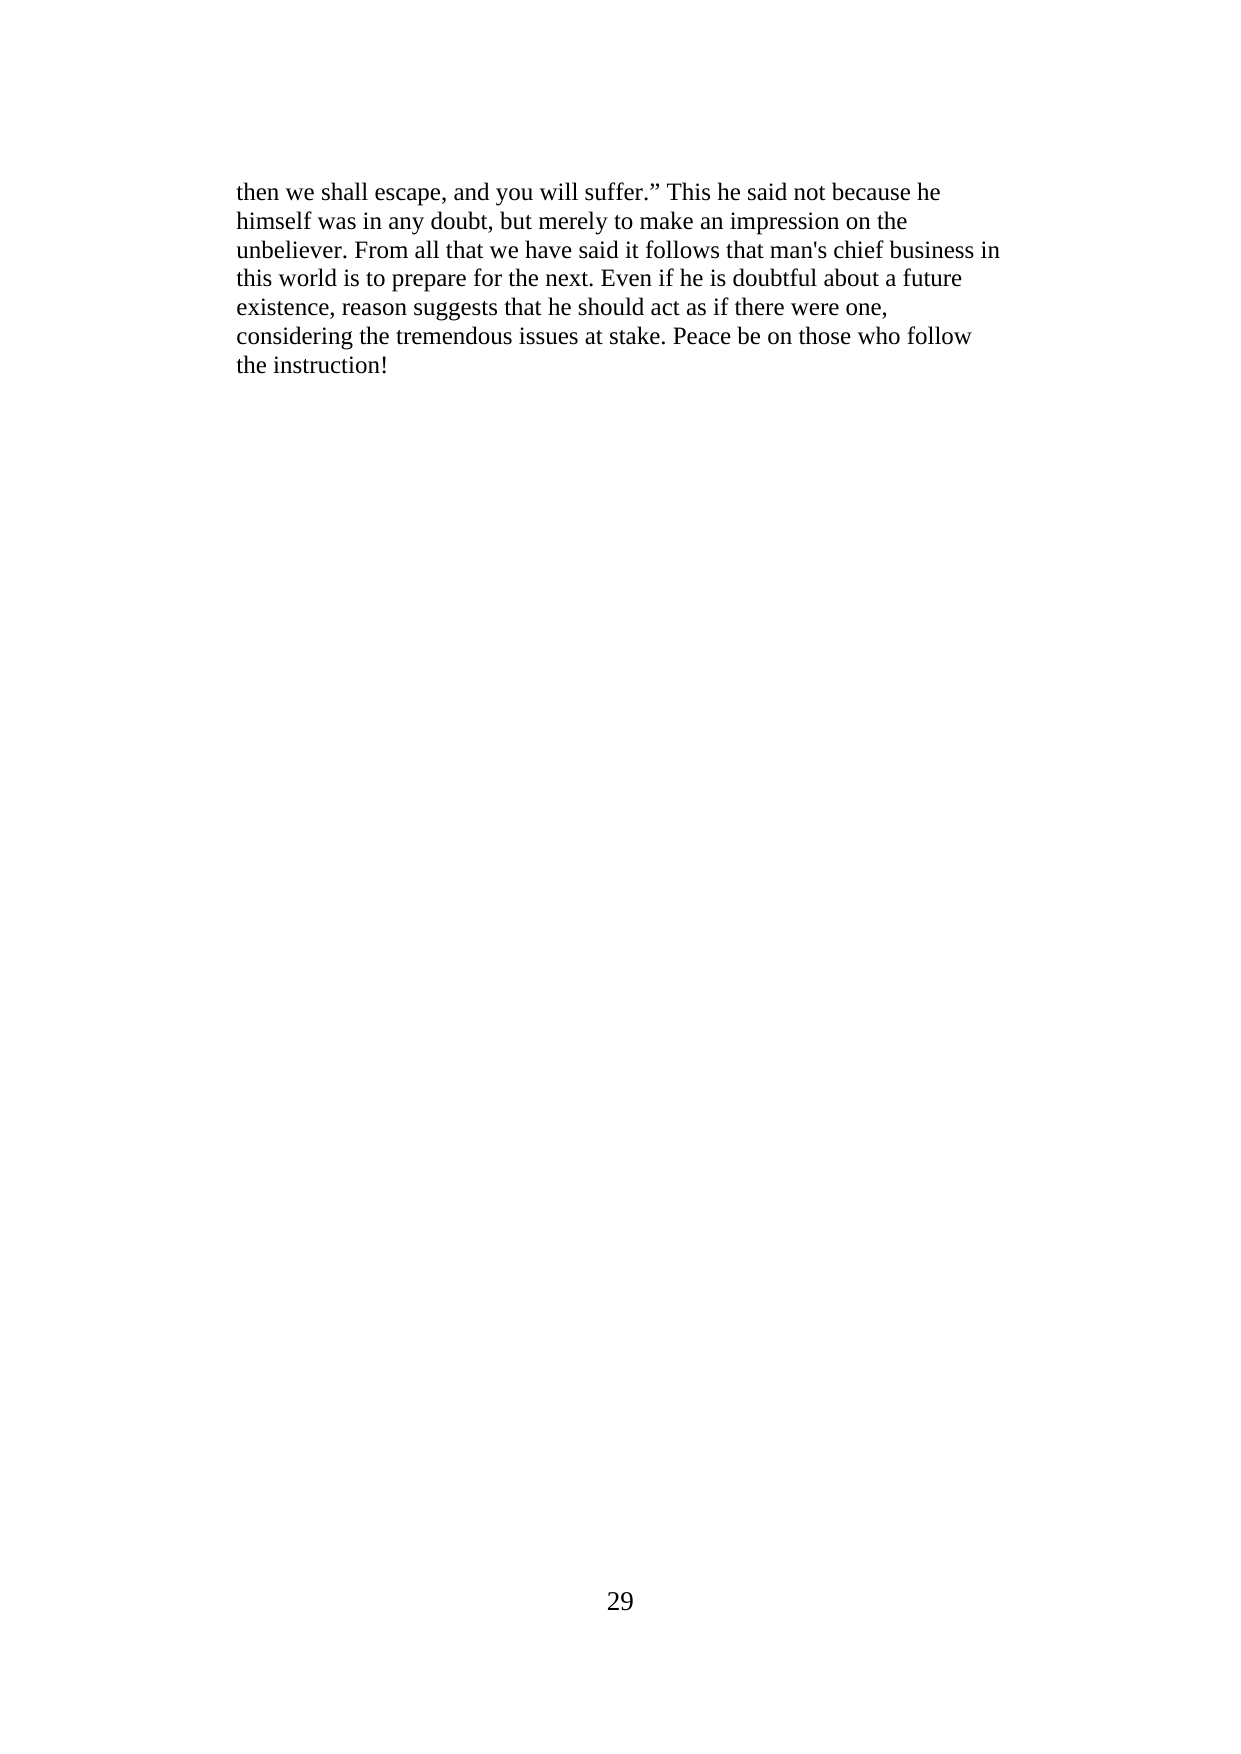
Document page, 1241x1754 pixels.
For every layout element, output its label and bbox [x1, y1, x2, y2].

text [236, 177, 1004, 378]
